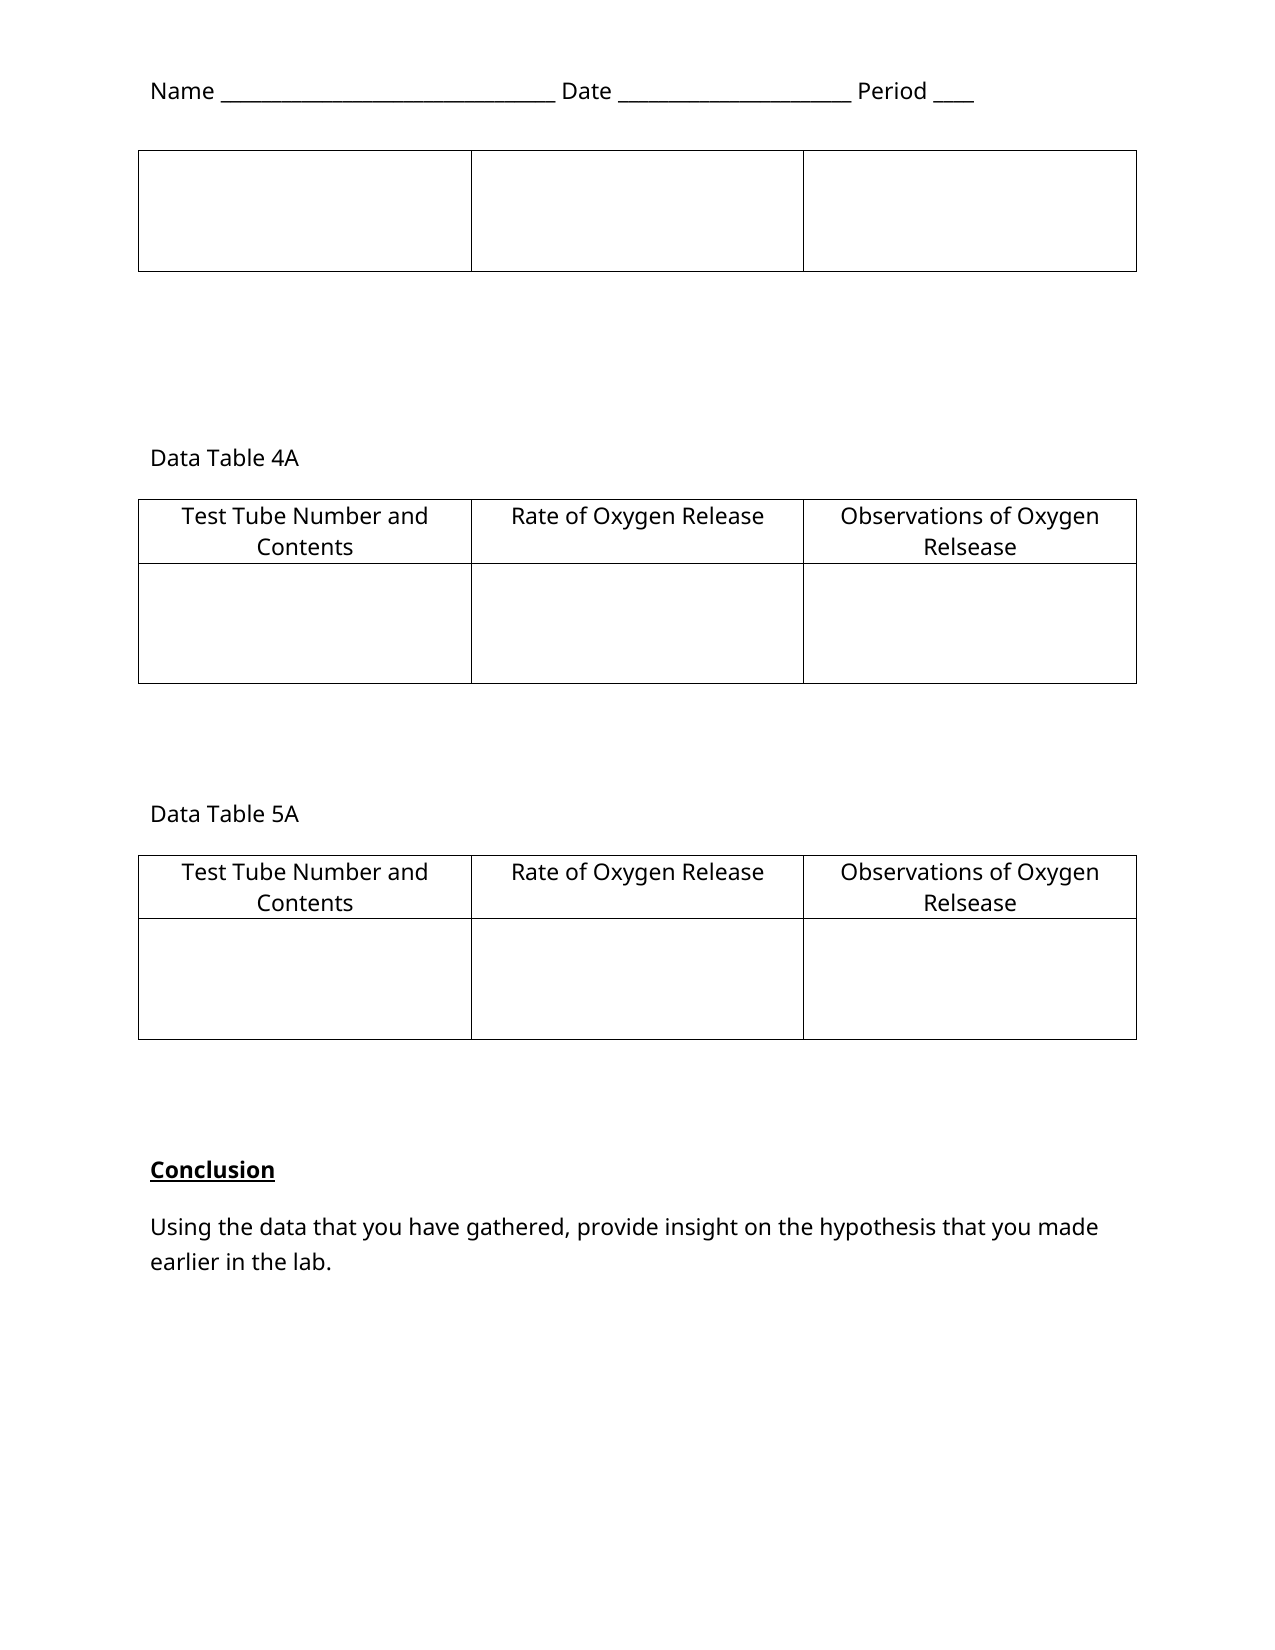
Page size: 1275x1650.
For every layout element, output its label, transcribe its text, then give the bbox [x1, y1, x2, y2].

table_cell [804, 564, 1136, 683]
text Using the data that you have gathered, provide insight on the hypothesis that you made earlier in the lab. [150, 1210, 1125, 1278]
text Data Table 4A [150, 442, 1125, 473]
table_header Observations of Oxygen Relsease [804, 500, 1136, 562]
table_header Observations of Oxygen Relsease [804, 856, 1136, 918]
table_header Rate of Oxygen Release [472, 500, 803, 562]
table_cell [472, 919, 803, 1039]
table_header Test Tube Number and Contents [139, 500, 471, 562]
table_header Rate of Oxygen Release [472, 856, 803, 918]
table_cell [139, 564, 471, 683]
table_header Test Tube Number and Contents [139, 856, 471, 918]
text Data Table 5A [150, 798, 1125, 829]
table_cell [139, 151, 471, 271]
table_cell [472, 151, 803, 271]
table_cell [472, 564, 803, 683]
table_cell [804, 919, 1136, 1039]
text Conclusion [150, 1154, 1125, 1185]
table_cell [139, 919, 471, 1039]
table_cell [804, 151, 1136, 271]
